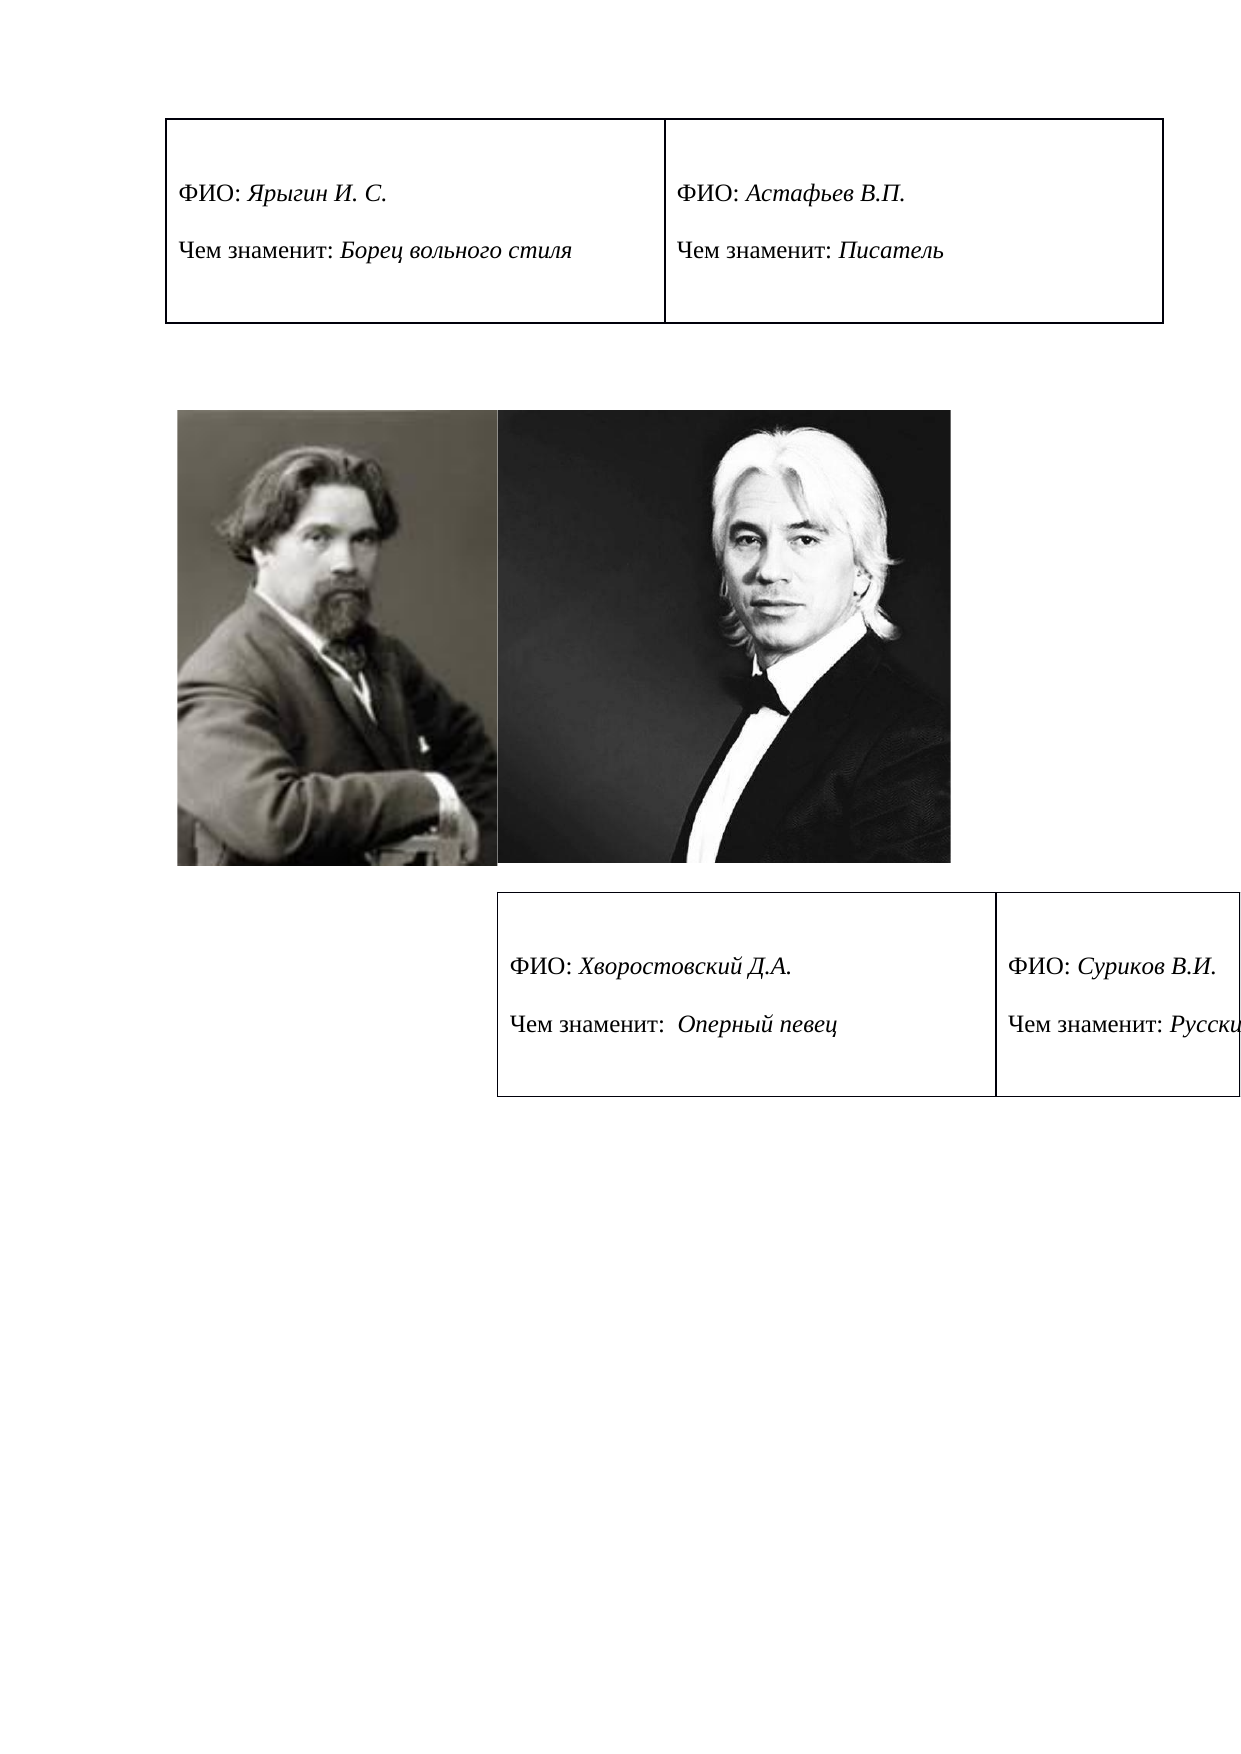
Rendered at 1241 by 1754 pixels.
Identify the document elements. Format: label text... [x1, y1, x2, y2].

picture [177, 410, 951, 866]
table_header ФИО: Суриков В.И. Чем знаменит: Русский живописец [997, 893, 1239, 1096]
table_header ФИО: Ярыгин И. С. Чем знаменит: Борец вольного стиля [167, 120, 664, 322]
table_header ФИО: Хворостовский Д.А. Чем знаменит: Оперный певец [498, 893, 995, 1096]
table_header ФИО: Астафьев В.П. Чем знаменит: Писатель [666, 120, 1162, 322]
